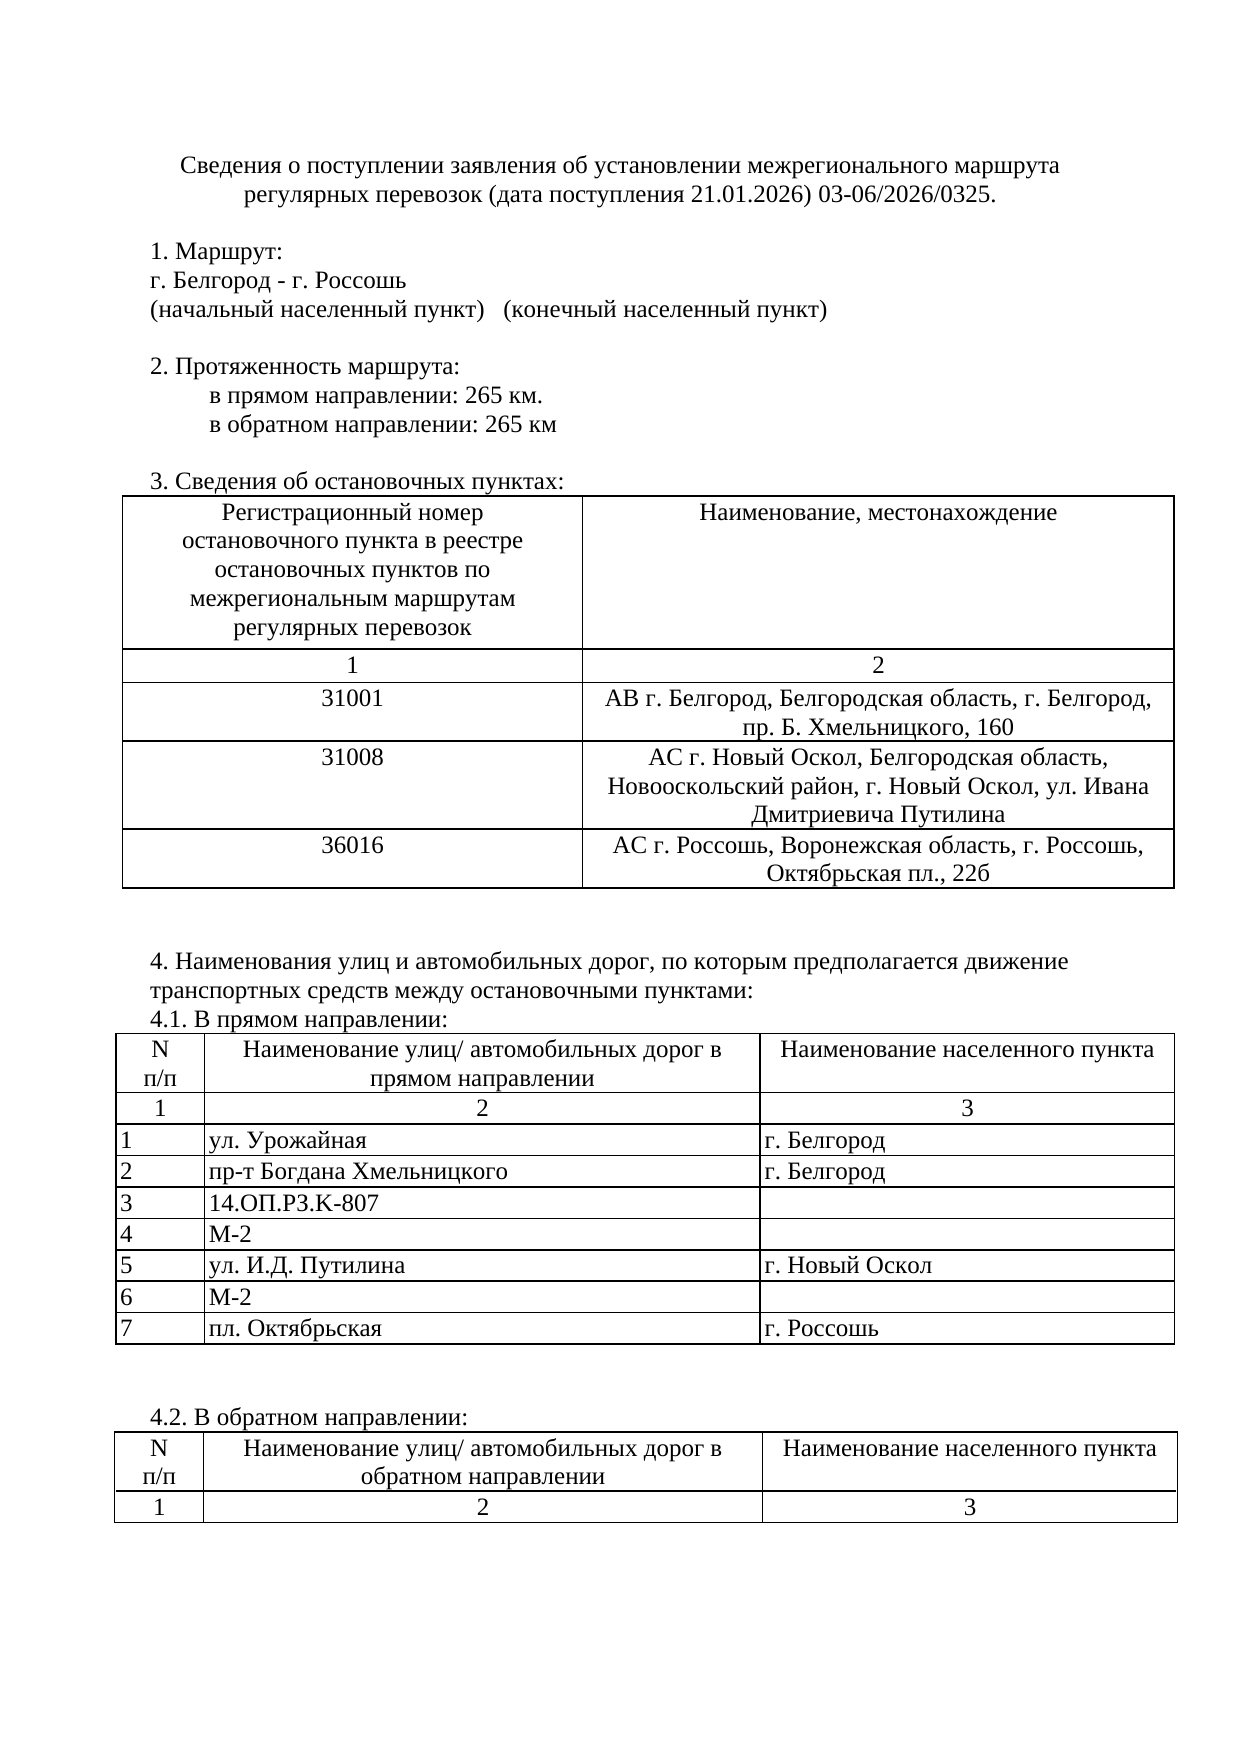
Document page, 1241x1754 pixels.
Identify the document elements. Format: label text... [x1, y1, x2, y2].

table_cell АС г. Россошь, Воронежская область, г. Россошь, Октябрьская пл., 22б [583, 830, 1173, 887]
table_cell [761, 1219, 1174, 1249]
table_cell ул. Урожайная [205, 1125, 759, 1154]
text 4.2. В обратном направлении: [150, 1402, 1090, 1431]
table_cell пл. Октябрьская [205, 1313, 759, 1343]
table_header Наименование населенного пункта [763, 1433, 1177, 1490]
table_cell 3 [761, 1093, 1174, 1123]
table_cell 1 [117, 1125, 204, 1154]
table_cell пр-т Богдана Хмельницкого [205, 1156, 759, 1186]
table_cell 4 [117, 1219, 204, 1249]
table_header Регистрационный номер остановочного пункта в реестре остановочных пунктов по межрегиональным маршрутам регулярных перевозок [123, 497, 582, 648]
table_header N п/п [117, 1034, 204, 1092]
table_cell г. Белгород [761, 1125, 1174, 1154]
table_cell г. Россошь [761, 1313, 1174, 1343]
table_cell 5 [117, 1251, 204, 1280]
table_cell г. Новый Оскол [761, 1251, 1174, 1280]
table_header N п/п [115, 1433, 203, 1490]
table_cell 3 [117, 1188, 204, 1217]
table_cell 3 [763, 1490, 1177, 1522]
table_cell 31001 [123, 683, 582, 740]
text (начальный населенный пункт) (конечный населенный пункт) [150, 294, 1090, 322]
text 2. Протяженность маршрута: [150, 351, 1090, 380]
table_cell АС г. Новый Оскол, Белгородская область, Новооскольский район, г. Новый Оскол, ул. Ивана Дмитриевича Путилина [583, 742, 1173, 828]
table_cell 2 [205, 1093, 759, 1123]
table_cell 7 [117, 1313, 204, 1343]
table_cell М-2 [205, 1219, 759, 1249]
text 1. Маршрут: [150, 236, 1090, 265]
table_cell 31008 [123, 742, 582, 828]
text в прямом направлении: 265 км. [150, 380, 1090, 409]
table_cell 2 [204, 1492, 762, 1522]
text 4. Наименования улиц и автомобильных дорог, по которым предполагается движение транспортных средств между остановочными пунктами: [150, 946, 1090, 1004]
table_cell 36016 [123, 830, 582, 887]
table_cell АВ г. Белгород, Белгородская область, г. Белгород, пр. Б. Хмельницкого, 160 [583, 683, 1173, 740]
table_cell 14.ОП.РЗ.K-807 [205, 1188, 759, 1217]
text 3. Сведения об остановочных пунктах: [150, 466, 1090, 495]
table_cell ул. И.Д. Путилина [205, 1251, 759, 1280]
table_cell [761, 1282, 1174, 1312]
table_cell 6 [117, 1282, 204, 1312]
table_header Наименование населенного пункта [761, 1034, 1174, 1092]
text г. Белгород - г. Россошь [150, 265, 1090, 294]
table_cell М-2 [205, 1282, 759, 1312]
table_header Наименование, местонахождение [583, 497, 1173, 648]
table_header Наименование улиц/ автомобильных дорог в прямом направлении [205, 1034, 759, 1092]
text в обратном направлении: 265 км [150, 409, 1090, 437]
table_cell 2 [117, 1156, 204, 1186]
table_cell г. Белгород [761, 1156, 1174, 1186]
table_header Наименование улиц/ автомобильных дорог в обратном направлении [204, 1433, 762, 1490]
table_cell 1 [115, 1491, 203, 1522]
table_cell 2 [583, 650, 1173, 681]
text Сведения о поступлении заявления об установлении межрегионального маршрута регулярных перевозок (дата поступления 21.01.2026) 03-06/2026/0325. [150, 150, 1090, 207]
text 4.1. В прямом направлении: [150, 1004, 1090, 1033]
table_cell [761, 1188, 1174, 1217]
table_cell 1 [117, 1093, 204, 1123]
table_cell 1 [123, 650, 582, 681]
